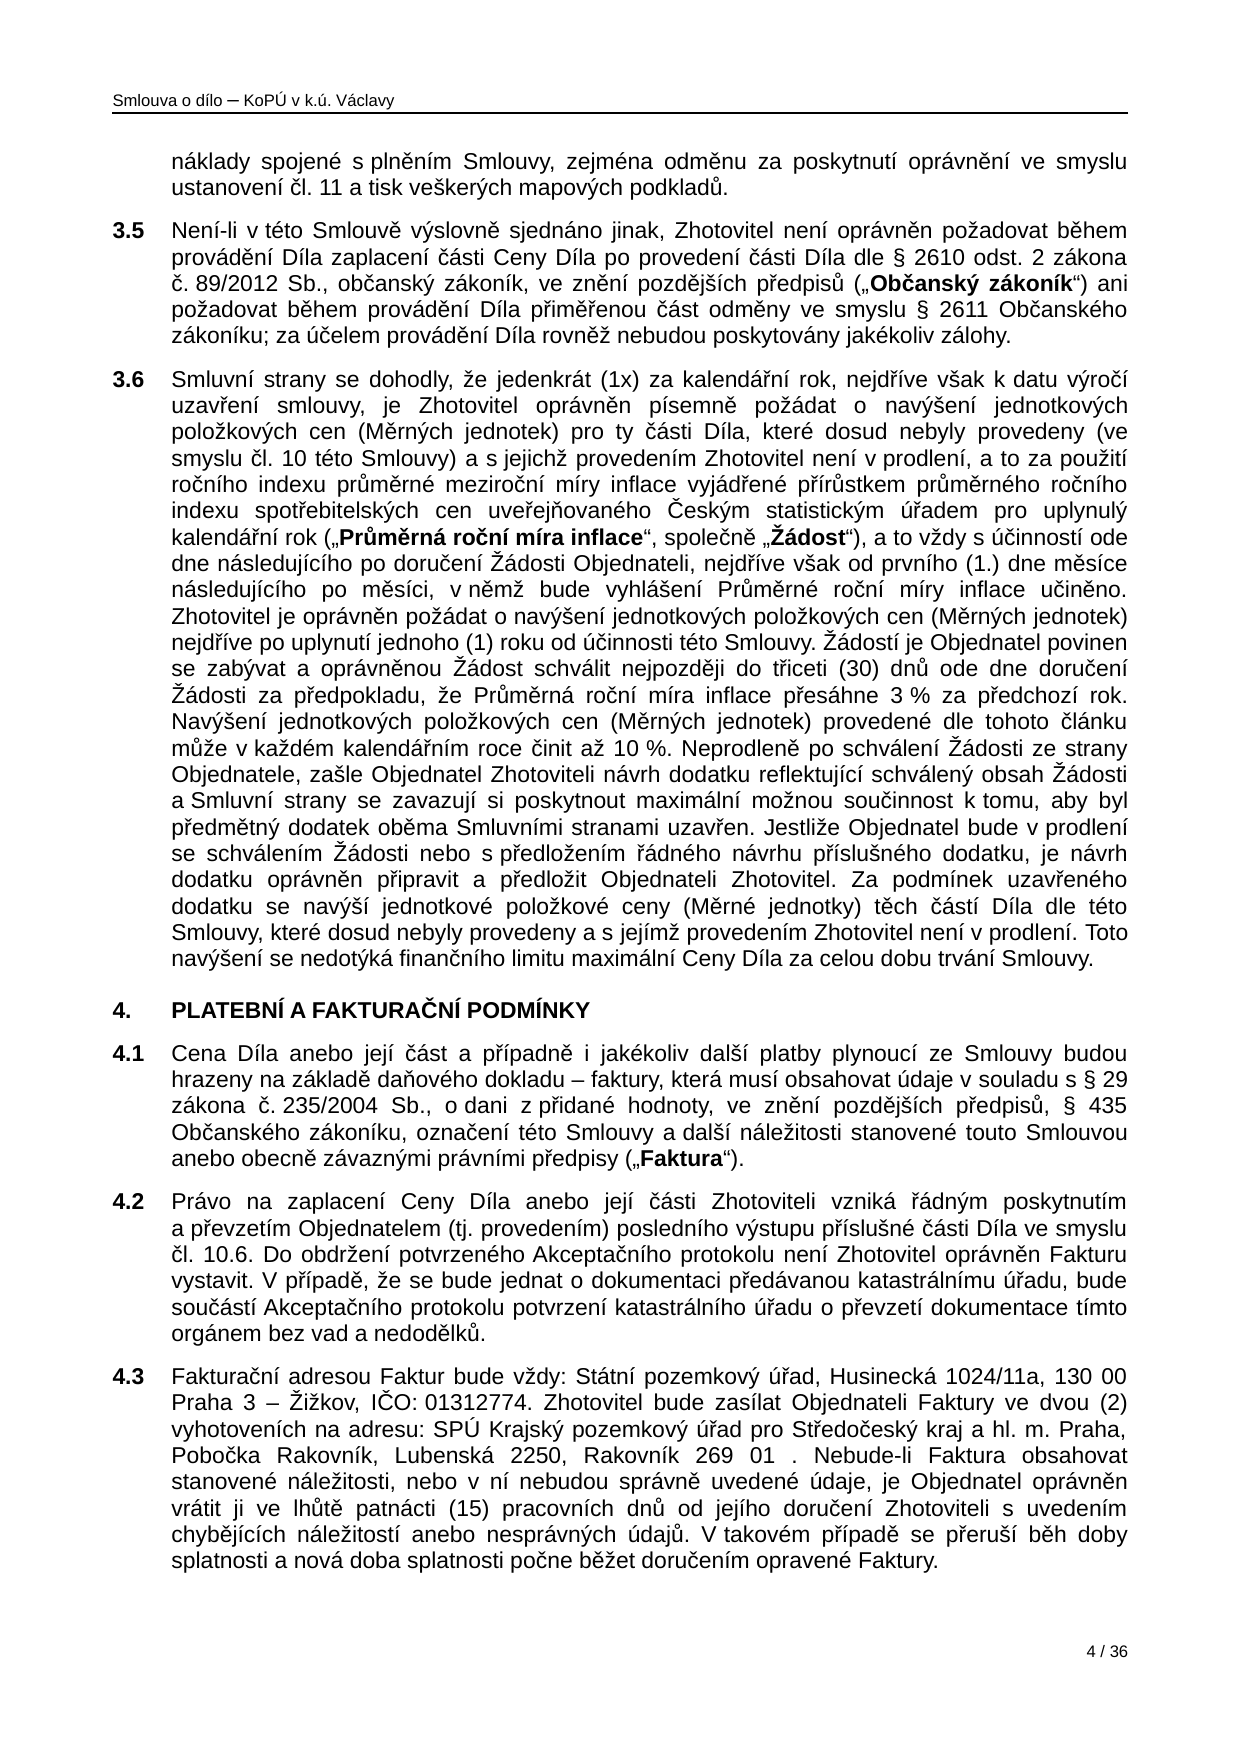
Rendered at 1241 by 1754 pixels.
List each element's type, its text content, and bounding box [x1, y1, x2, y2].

text Smluvní strany se dohodly, že jedenkrát (1x) za kalendářní rok, nejdříve však k datu výročí uzavření smlouvy, je Zhotovitel oprávněn písemně požádat o navýšení jednotkových položkových cen (Měrných jednotek) pro ty části Díla, které dosud nebyly provedeny (ve smyslu čl. 10 této Smlouvy) a s jejichž provedením Zhotovitel není v prodlení, a to za použití ročního indexu průměrné meziroční míry inflace vyjádřené přírůstkem průměrného ročního indexu spotřebitelských cen uveřejňovaného Českým statistickým úřadem pro uplynulý kalendářní rok („Průměrná roční míra inflace“, společně „Žádost“), a to vždy s účinností ode dne následujícího po doručení Žádosti Objednateli, nejdříve však od prvního (1.) dne měsíce následujícího po měsíci, v němž bude vyhlášení Průměrné roční míry inflace učiněno. Zhotovitel je oprávněn požádat o navýšení jednotkových položkových cen (Měrných jednotek) nejdříve po uplynutí jednoho (1) roku od účinnosti této Smlouvy. Žádostí je Objednatel povinen se zabývat a oprávněnou Žádost schválit nejpozději do třiceti (30) dnů ode dne doručení Žádosti za předpokladu, že Průměrná roční míra inflace přesáhne 3 % za předchozí rok. Navýšení jednotkových položkových cen (Měrných jednotek) provedené dle tohoto článku může v každém kalendářním roce činit až 10 %. Neprodleně po schválení Žádosti ze strany Objednatele, zašle Objednatel Zhotoviteli návrh dodatku reflektující schválený obsah Žádosti a Smluvní strany se zavazují si poskytnout maximální možnou součinnost k tomu, aby byl předmětný dodatek oběma Smluvními stranami uzavřen. Jestliže Objednatel bude v prodlení se schválením Žádosti nebo s předložením řádného návrhu příslušného dodatku, je návrh dodatku oprávněn připravit a předložit Objednateli Zhotovitel. Za podmínek uzavřeného dodatku se navýší jednotkové položkové ceny (Měrné jednotky) těch částí Díla dle této Smlouvy, které dosud nebyly provedeny a s jejímž provedením Zhotovitel není v prodlení. Toto navýšení se nedotýká finančního limitu maximální Ceny Díla za celou dobu trvání Smlouvy. [112, 366, 1128, 972]
text Cena Díla anebo její část a případně i jakékoliv další platby plynoucí ze Smlouvy budou hrazeny na základě daňového dokladu – faktury, která musí obsahovat údaje v souladu s § 29 zákona č. 235/2004 Sb., o dani z přidané hodnoty, ve znění pozdějších předpisů, § 435 Občanského zákoníku, označení této Smlouvy a další náležitosti stanovené touto Smlouvou anebo obecně závaznými právními předpisy („Faktura“). [112, 1040, 1128, 1171]
text Není-li v této Smlouvě výslovně sjednáno jinak, Zhotovitel není oprávněn požadovat během provádění Díla zaplacení části Ceny Díla po provedení části Díla dle § 2610 odst. 2 zákona č. 89/2012 Sb., občanský zákoník, ve znění pozdějších předpisů („Občanský zákoník“) ani požadovat během provádění Díla přiměřenou část odměny ve smyslu § 2611 Občanského zákoníku; za účelem provádění Díla rovněž nebudou poskytovány jakékoliv zálohy. [112, 217, 1128, 349]
text Právo na zaplacení Ceny Díla anebo její části Zhotoviteli vzniká řádným poskytnutím a převzetím Objednatelem (tj. provedením) posledního výstupu příslušné části Díla ve smyslu čl. 10.6. Do obdržení potvrzeného Akceptačního protokolu není Zhotovitel oprávněn Fakturu vystavit. V případě, že se bude jednat o dokumentaci předávanou katastrálnímu úřadu, bude součástí Akceptačního protokolu potvrzení katastrálního úřadu o převzetí dokumentace tímto orgánem bez vad a nedodělků. [112, 1188, 1128, 1346]
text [112, 148, 1128, 200]
text Platební a fakturační podmínky [112, 997, 1128, 1023]
text Fakturační adresou Faktur bude vždy: Státní pozemkový úřad, Husinecká 1024/11a, 130 00 Praha 3 – Žižkov, IČO: 01312774. Zhotovitel bude zasílat Objednateli Faktury ve dvou (2) vyhotoveních na adresu: SPÚ Krajský pozemkový úřad pro Středočeský kraj a hl. m. Praha, Pobočka Rakovník, Lubenská 2250, Rakovník 269 01 . Nebude-li Faktura obsahovat stanovené náležitosti, nebo v ní nebudou správně uvedené údaje, je Objednatel oprávněn vrátit ji ve lhůtě patnácti (15) pracovních dnů od jejího doručení Zhotoviteli s uvedením chybějících náležitostí anebo nesprávných údajů. V takovém případě se přeruší běh doby splatnosti a nová doba splatnosti počne běžet doručením opravené Faktury. [112, 1363, 1128, 1574]
